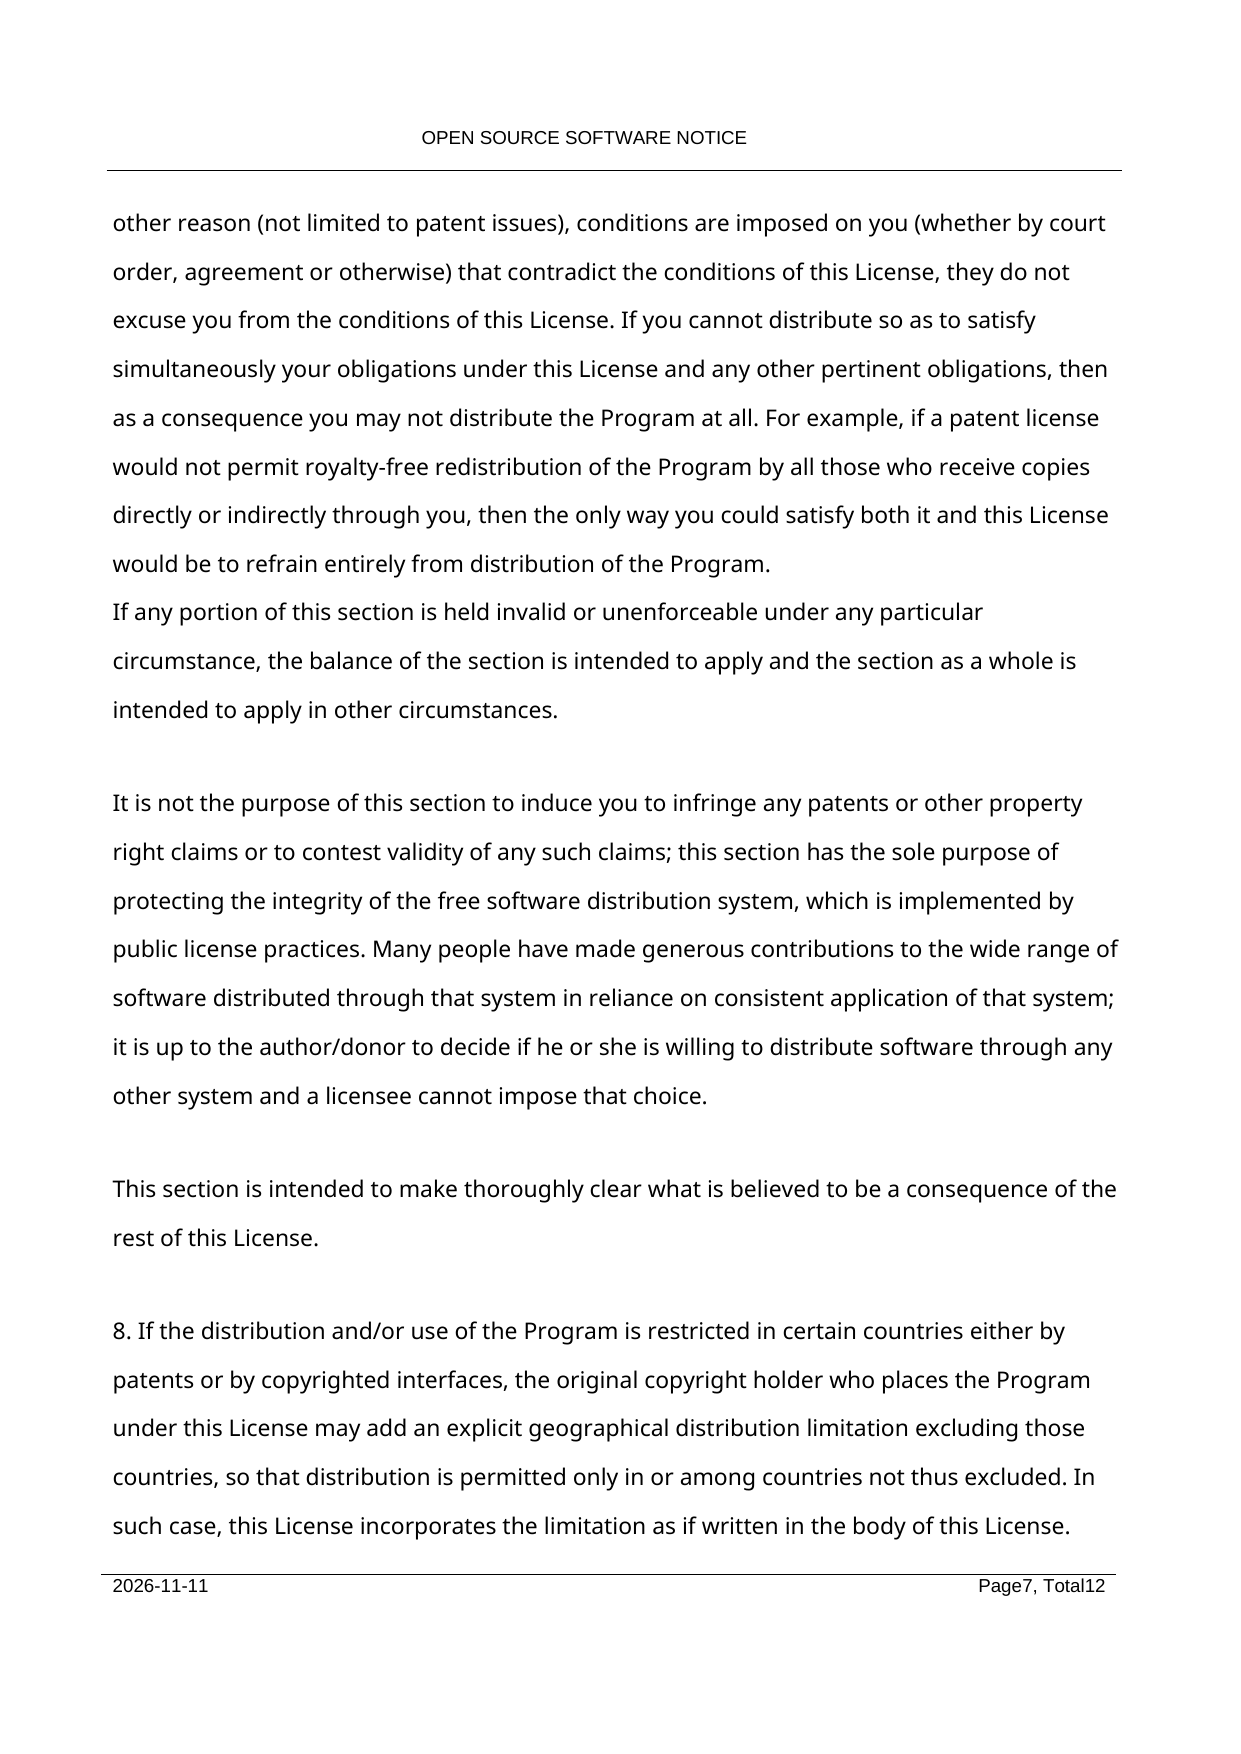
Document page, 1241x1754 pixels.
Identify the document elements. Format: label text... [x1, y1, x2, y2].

text This section is intended to make thoroughly clear what is believed to be a consequence of the rest of this License. [112, 1172, 1128, 1253]
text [112, 206, 1128, 580]
text It is not the purpose of this section to induce you to infringe any patents or other property right claims or to contest validity of any such claims; this section has the sole purpose of protecting the integrity of the free software distribution system, which is implemented by public license practices. Many people have made generous contributions to the wide range of software distributed through that system in reliance on consistent application of that system; it is up to the author/donor to decide if he or she is willing to distribute software through any other system and a licensee cannot impose that choice. [112, 786, 1128, 1111]
text If any portion of this section is held invalid or unenforceable under any particular circumstance, the balance of the section is intended to apply and the section as a whole is intended to apply in other circumstances. [112, 596, 1128, 726]
text 8. If the distribution and/or use of the Program is restricted in certain countries either by patents or by copyrighted interfaces, the original copyright holder who places the Program under this License may add an explicit geographical distribution limitation excluding those countries, so that distribution is permitted only in or among countries not thus excluded. In such case, this License incorporates the limitation as if written in the body of this License. [112, 1314, 1128, 1542]
